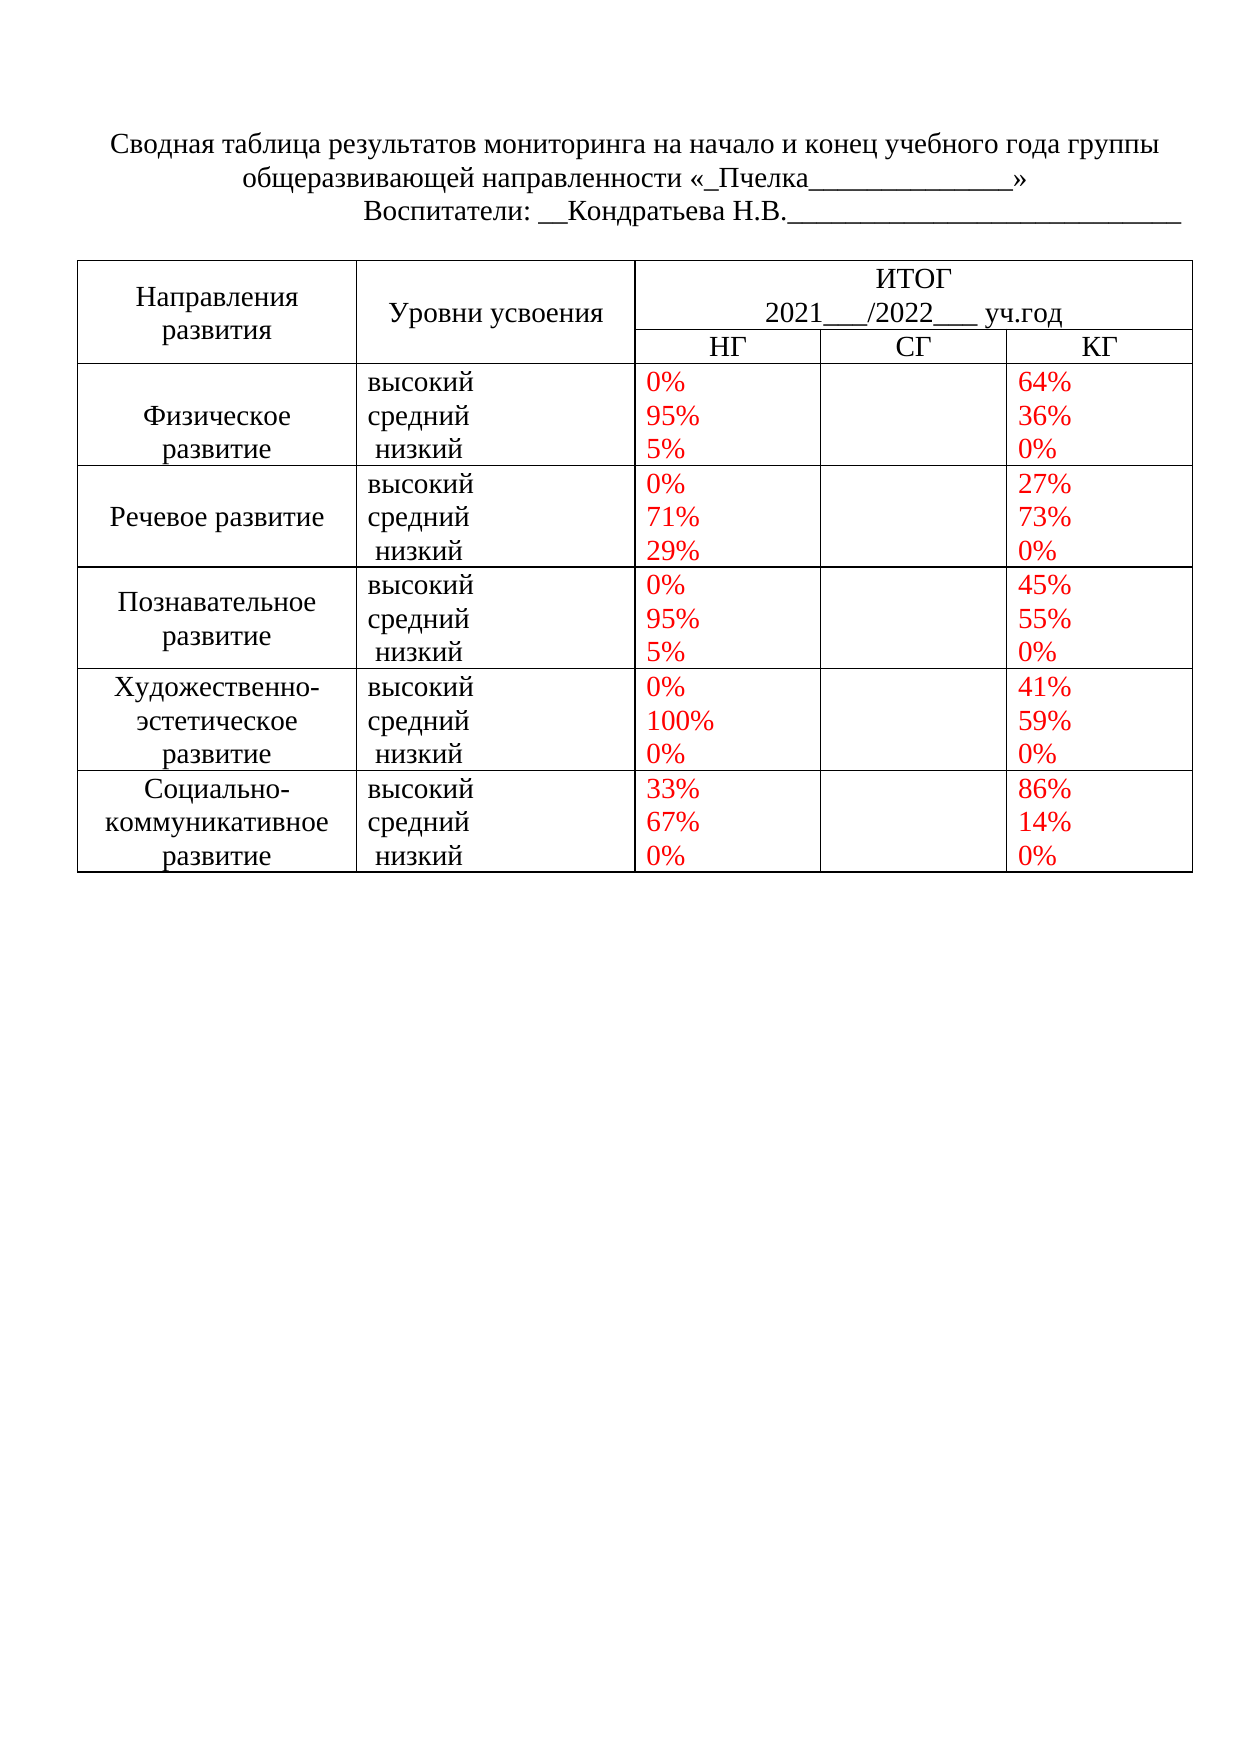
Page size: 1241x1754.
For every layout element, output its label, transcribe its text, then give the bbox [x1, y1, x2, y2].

table_cell 64% 36% 0% [1007, 364, 1192, 465]
table_cell [821, 466, 1006, 566]
table_header ИТОГ 2021___/2022___ уч.год [636, 261, 1192, 328]
table_cell 27% 73% 0% [1007, 466, 1192, 566]
table_cell 33% 67% 0% [636, 771, 820, 871]
table_cell 41% 59% 0% [1007, 669, 1192, 770]
table_cell [821, 669, 1006, 770]
table_cell высокий средний низкий [357, 568, 634, 668]
table_cell 86% 14% 0% [1007, 771, 1192, 871]
table_cell 45% 55% 0% [1007, 568, 1192, 668]
table_cell [821, 364, 1006, 465]
table_cell КГ [1007, 330, 1192, 363]
table_cell [821, 771, 1006, 871]
table_cell Физическое развитие [78, 364, 356, 465]
text Сводная таблица результатов мониторинга на начало и конец учебного года группы общеразвивающей направленности «_Пчелка______________» [89, 126, 1181, 193]
table_cell 0% 95% 5% [636, 364, 820, 465]
text Воспитатели: __Кондратьева Н.В.___________________________ [89, 193, 1181, 227]
table_cell высокий средний низкий [357, 364, 634, 465]
table_cell Художественно-эстетическое развитие [78, 669, 356, 770]
table_cell НГ [636, 330, 820, 363]
table_header Направления развития [78, 261, 356, 363]
table_cell Познавательное развитие [78, 568, 356, 668]
table_cell 0% 95% 5% [636, 568, 820, 668]
table_cell Речевое развитие [78, 466, 356, 566]
table_cell [821, 568, 1006, 668]
table_cell 0% 100% 0% [636, 669, 820, 770]
table_cell Социально-коммуникативное развитие [78, 771, 356, 871]
table_header Уровни усвоения [357, 261, 634, 363]
table_cell высокий средний низкий [357, 771, 634, 871]
table_cell высокий средний низкий [357, 466, 634, 566]
table_cell 0% 71% 29% [636, 466, 820, 566]
table_cell СГ [821, 330, 1006, 363]
table_cell высокий средний низкий [357, 669, 634, 770]
